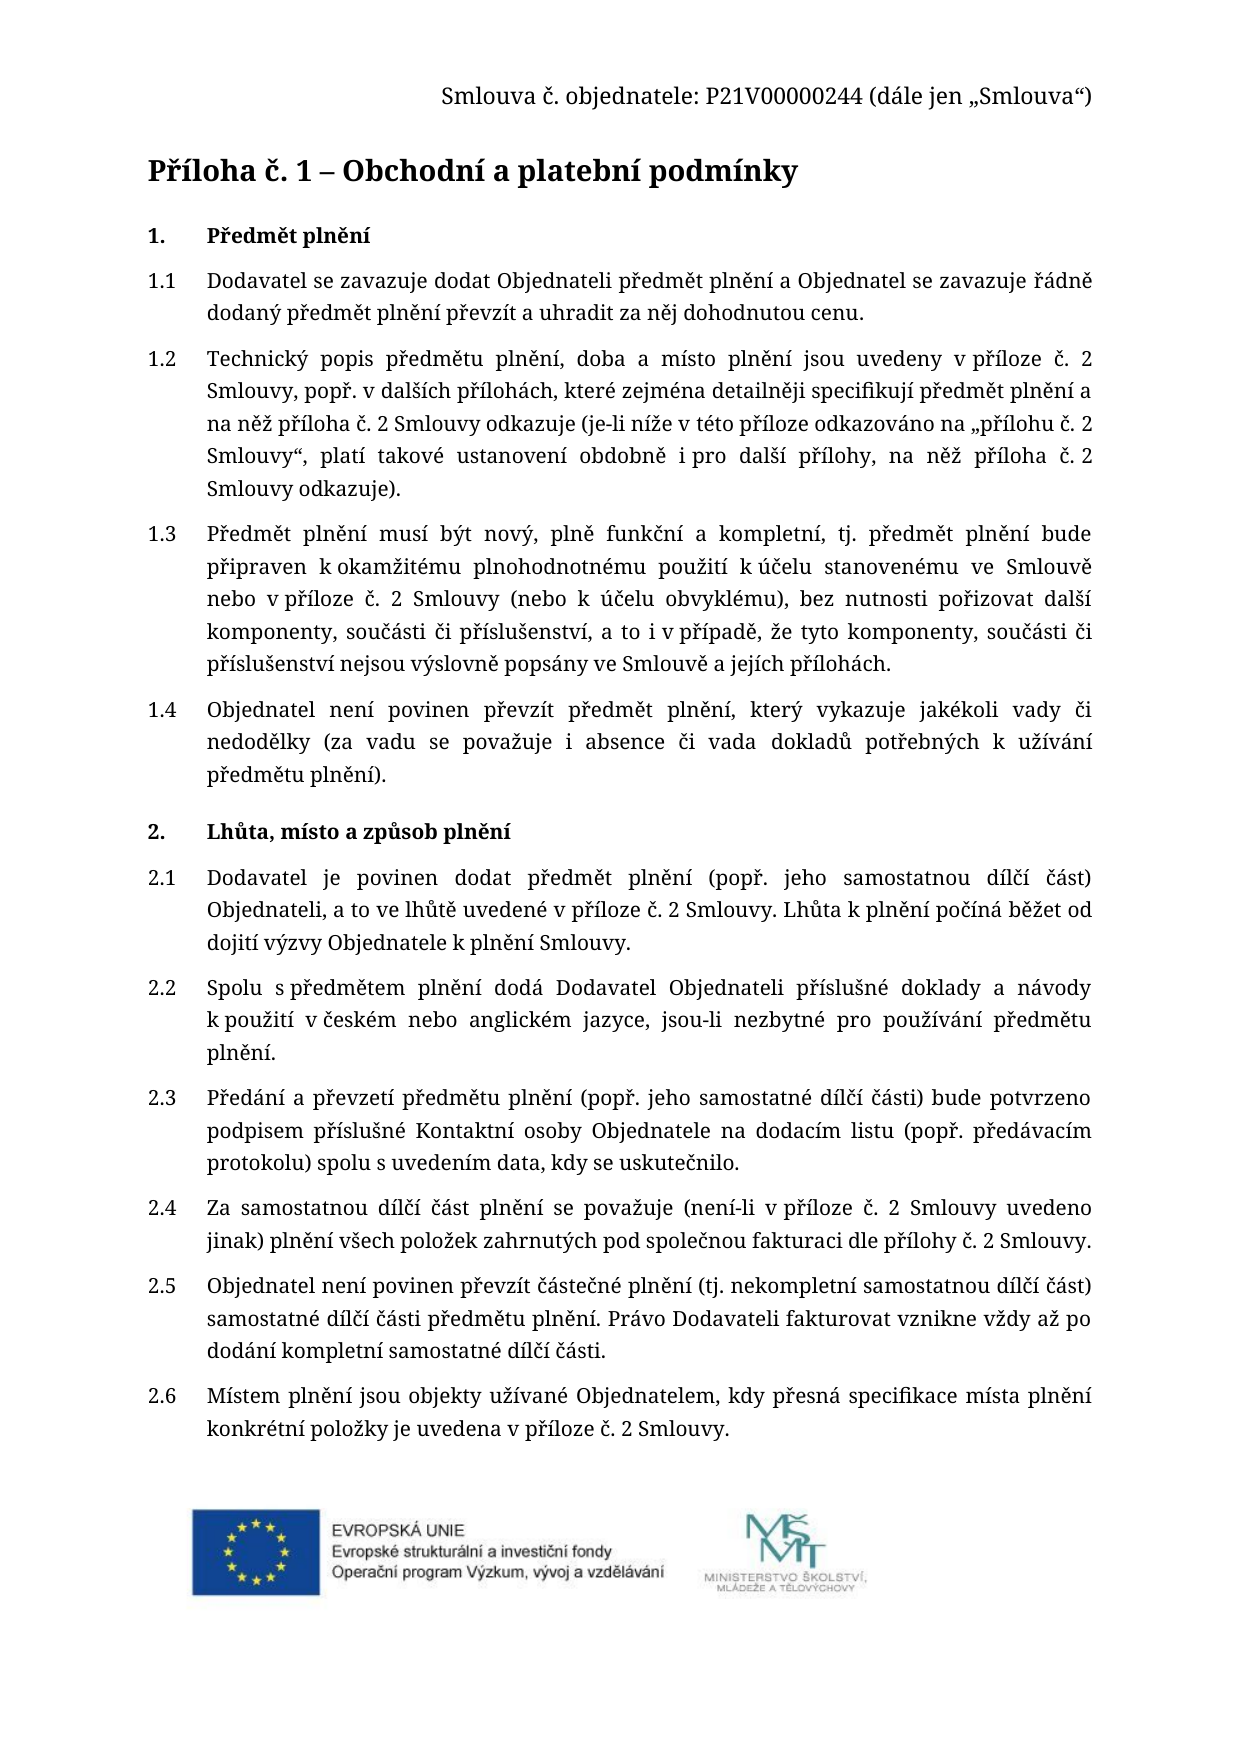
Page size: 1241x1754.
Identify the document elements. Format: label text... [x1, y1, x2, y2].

list Technický popis předmětu plnění, doba a místo plnění jsou uvedeny v příloze č. 2 Smlouvy, popř. v dalších přílohách, které zejména detailněji specifikují předmět plnění a na něž příloha č. 2 Smlouvy odkazuje (je-li níže v této příloze odkazováno na „přílohu č. 2 Smlouvy“, platí takové ustanovení obdobně i pro další přílohy, na něž příloha č. 2 Smlouvy odkazuje). [148, 344, 1093, 502]
list Objednatel není povinen převzít částečné plnění (tj. nekompletní samostatnou dílčí část) samostatné dílčí části předmětu plnění. Právo Dodavateli fakturovat vznikne vždy až po dodání kompletní samostatné dílčí části. [148, 1271, 1093, 1365]
list Spolu s předmětem plnění dodá Dodavatel Objednateli příslušné doklady a návody k použití v českém nebo anglickém jazyce, jsou-li nezbytné pro používání předmětu plnění. [148, 973, 1093, 1067]
list Objednatel není povinen převzít předmět plnění, který vykazuje jakékoli vady či nedodělky (za vadu se považuje i absence či vada dokladů potřebných k užívání předmětu plnění). [148, 695, 1093, 788]
list Předmět plnění [148, 221, 1093, 249]
text Příloha č. 1 – Obchodní a platební podmínky [148, 150, 1093, 190]
picture [147, 1468, 904, 1638]
list Předmět plnění musí být nový, plně funkční a kompletní, tj. předmět plnění bude připraven k okamžitému plnohodnotnému použití k účelu stanovenému ve Smlouvě nebo v příloze č. 2 Smlouvy (nebo k účelu obvyklému), bez nutnosti pořizovat další komponenty, součásti či příslušenství, a to i v případě, že tyto komponenty, součásti či příslušenství nejsou výslovně popsány ve Smlouvě a jejích přílohách. [148, 519, 1093, 678]
list Dodavatel se zavazuje dodat Objednateli předmět plnění a Objednatel se zavazuje řádně dodaný předmět plnění převzít a uhradit za něj dohodnutou cenu. [148, 266, 1093, 327]
list Předání a převzetí předmětu plnění (popř. jeho samostatné dílčí části) bude potvrzeno podpisem příslušné Kontaktní osoby Objednatele na dodacím listu (popř. předávacím protokolu) spolu s uvedením data, kdy se uskutečnilo. [148, 1083, 1093, 1177]
list Místem plnění jsou objekty užívané Objednatelem, kdy přesná specifikace místa plnění konkrétní položky je uvedena v příloze č. 2 Smlouvy. [148, 1382, 1093, 1443]
list Za samostatnou dílčí část plnění se považuje (není-li v příloze č. 2 Smlouvy uvedeno jinak) plnění všech položek zahrnutých pod společnou fakturaci dle přílohy č. 2 Smlouvy. [148, 1193, 1093, 1254]
list Dodavatel je povinen dodat předmět plnění (popř. jeho samostatnou dílčí část) Objednateli, a to ve lhůtě uvedené v příloze č. 2 Smlouvy. Lhůta k plnění počíná běžet od dojití výzvy Objednatele k plnění Smlouvy. [148, 863, 1093, 956]
list Lhůta, místo a způsob plnění [148, 817, 1093, 846]
